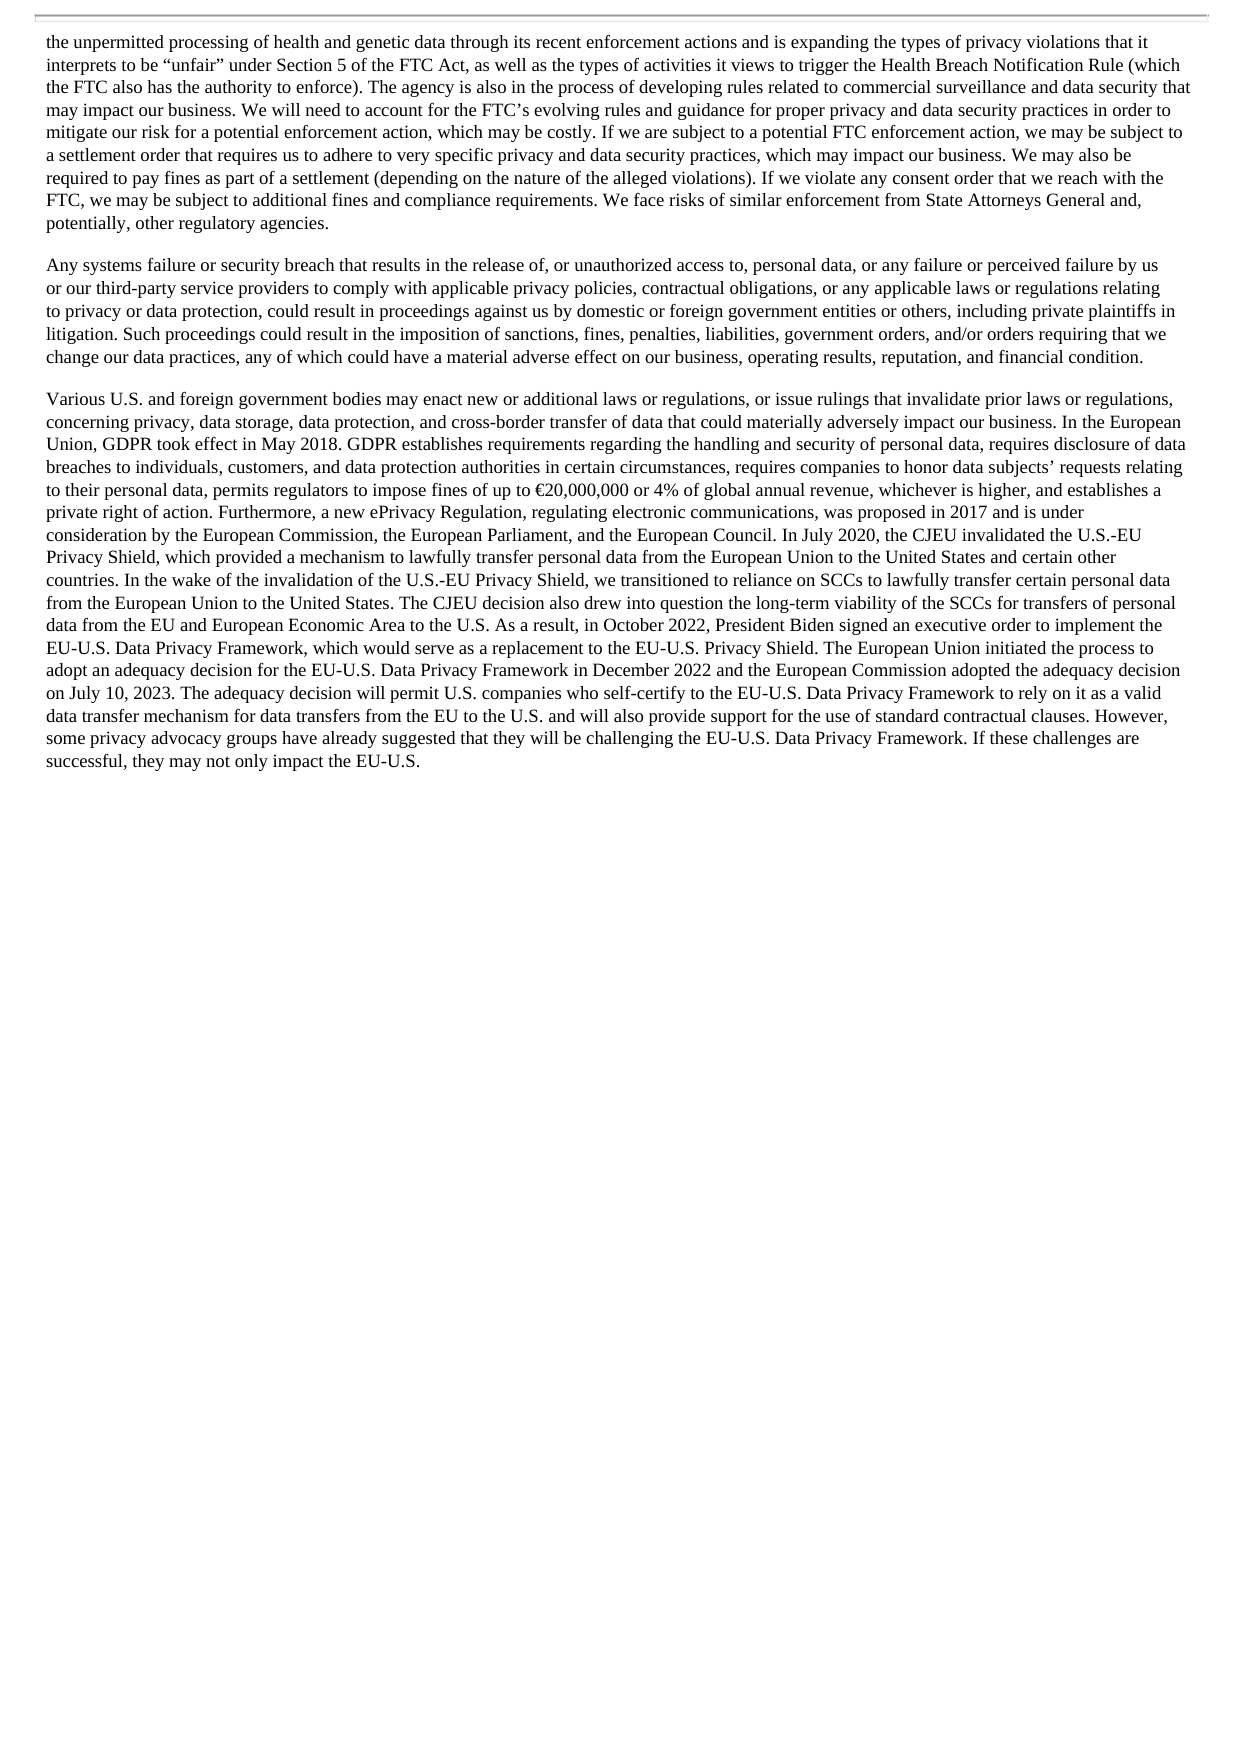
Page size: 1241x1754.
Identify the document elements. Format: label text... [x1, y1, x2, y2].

text the unpermitted processing of health and genetic data through its recent enforcement actions and is expanding the types of privacy violations that it interprets to be “unfair” under Section 5 of the FTC Act, as well as the types of activities it views to trigger the Health Breach Notification Rule (which the FTC also has the authority to enforce). The agency is also in the process of developing rules related to commercial surveillance and data security that may impact our business. We will need to account for the FTC’s evolving rules and guidance for proper privacy and data security practices in order to mitigate our risk for a potential enforcement action, which may be costly. If we are subject to a potential FTC enforcement action, we may be subject to a settlement order that requires us to adhere to very specific privacy and data security practices, which may impact our business. We may also be required to pay fines as part of a settlement (depending on the nature of the alleged violations). If we violate any consent order that we reach with the FTC, we may be subject to additional fines and compliance requirements. We face risks of similar enforcement from State Attorneys General and, potentially, other regulatory agencies. [46, 31, 1192, 233]
picture [32, 14, 1209, 24]
text Any systems failure or security breach that results in the release of, or unauthorized access to, personal data, or any failure or perceived failure by us or our third-party service providers to comply with applicable privacy policies, contractual obligations, or any applicable laws or regulations relating to privacy or data protection, could result in proceedings against us by domestic or foreign government entities or others, including private plaintiffs in litigation. Such proceedings could result in the imposition of sanctions, fines, penalties, liabilities, government orders, and/or orders requiring that we change our data practices, any of which could have a material adverse effect on our business, operating results, reputation, and financial condition. [46, 254, 1180, 368]
text Various U.S. and foreign government bodies may enact new or additional laws or regulations, or issue rulings that invalidate prior laws or regulations, concerning privacy, data storage, data protection, and cross-border transfer of data that could materially adversely impact our business. In the European Union, GDPR took effect in May 2018. GDPR establishes requirements regarding the handling and security of personal data, requires disclosure of data breaches to individuals, customers, and data protection authorities in certain circumstances, requires companies to honor data subjects’ requests relating to their personal data, permits regulators to impose fines of up to €20,000,000 or 4% of global annual revenue, whichever is higher, and establishes a private right of action. Furthermore, a new ePrivacy Regulation, regulating electronic communications, was proposed in 2017 and is under consideration by the European Commission, the European Parliament, and the European Council. In July 2020, the CJEU invalidated the U.S.-EU Privacy Shield, which provided a mechanism to lawfully transfer personal data from the European Union to the United States and certain other countries. In the wake of the invalidation of the U.S.-EU Privacy Shield, we transitioned to reliance on SCCs to lawfully transfer certain personal data from the European Union to the United States. The CJEU decision also drew into question the long-term viability of the SCCs for transfers of personal data from the EU and European Economic Area to the U.S. As a result, in October 2022, President Biden signed an executive order to implement the EU-U.S. Data Privacy Framework, which would serve as a replacement to the EU-U.S. Privacy Shield. The European Union initiated the process to adopt an adequacy decision for the EU-U.S. Data Privacy Framework in December 2022 and the European Commission adopted the adequacy decision on July 10, 2023. The adequacy decision will permit U.S. companies who self-certify to the EU-U.S. Data Privacy Framework to rely on it as a valid data transfer mechanism for data transfers from the EU to the U.S. and will also provide support for the use of standard contractual clauses. However, some privacy advocacy groups have already suggested that they will be challenging the EU-U.S. Data Privacy Framework. If these challenges are successful, they may not only impact the EU-U.S. [46, 388, 1190, 771]
